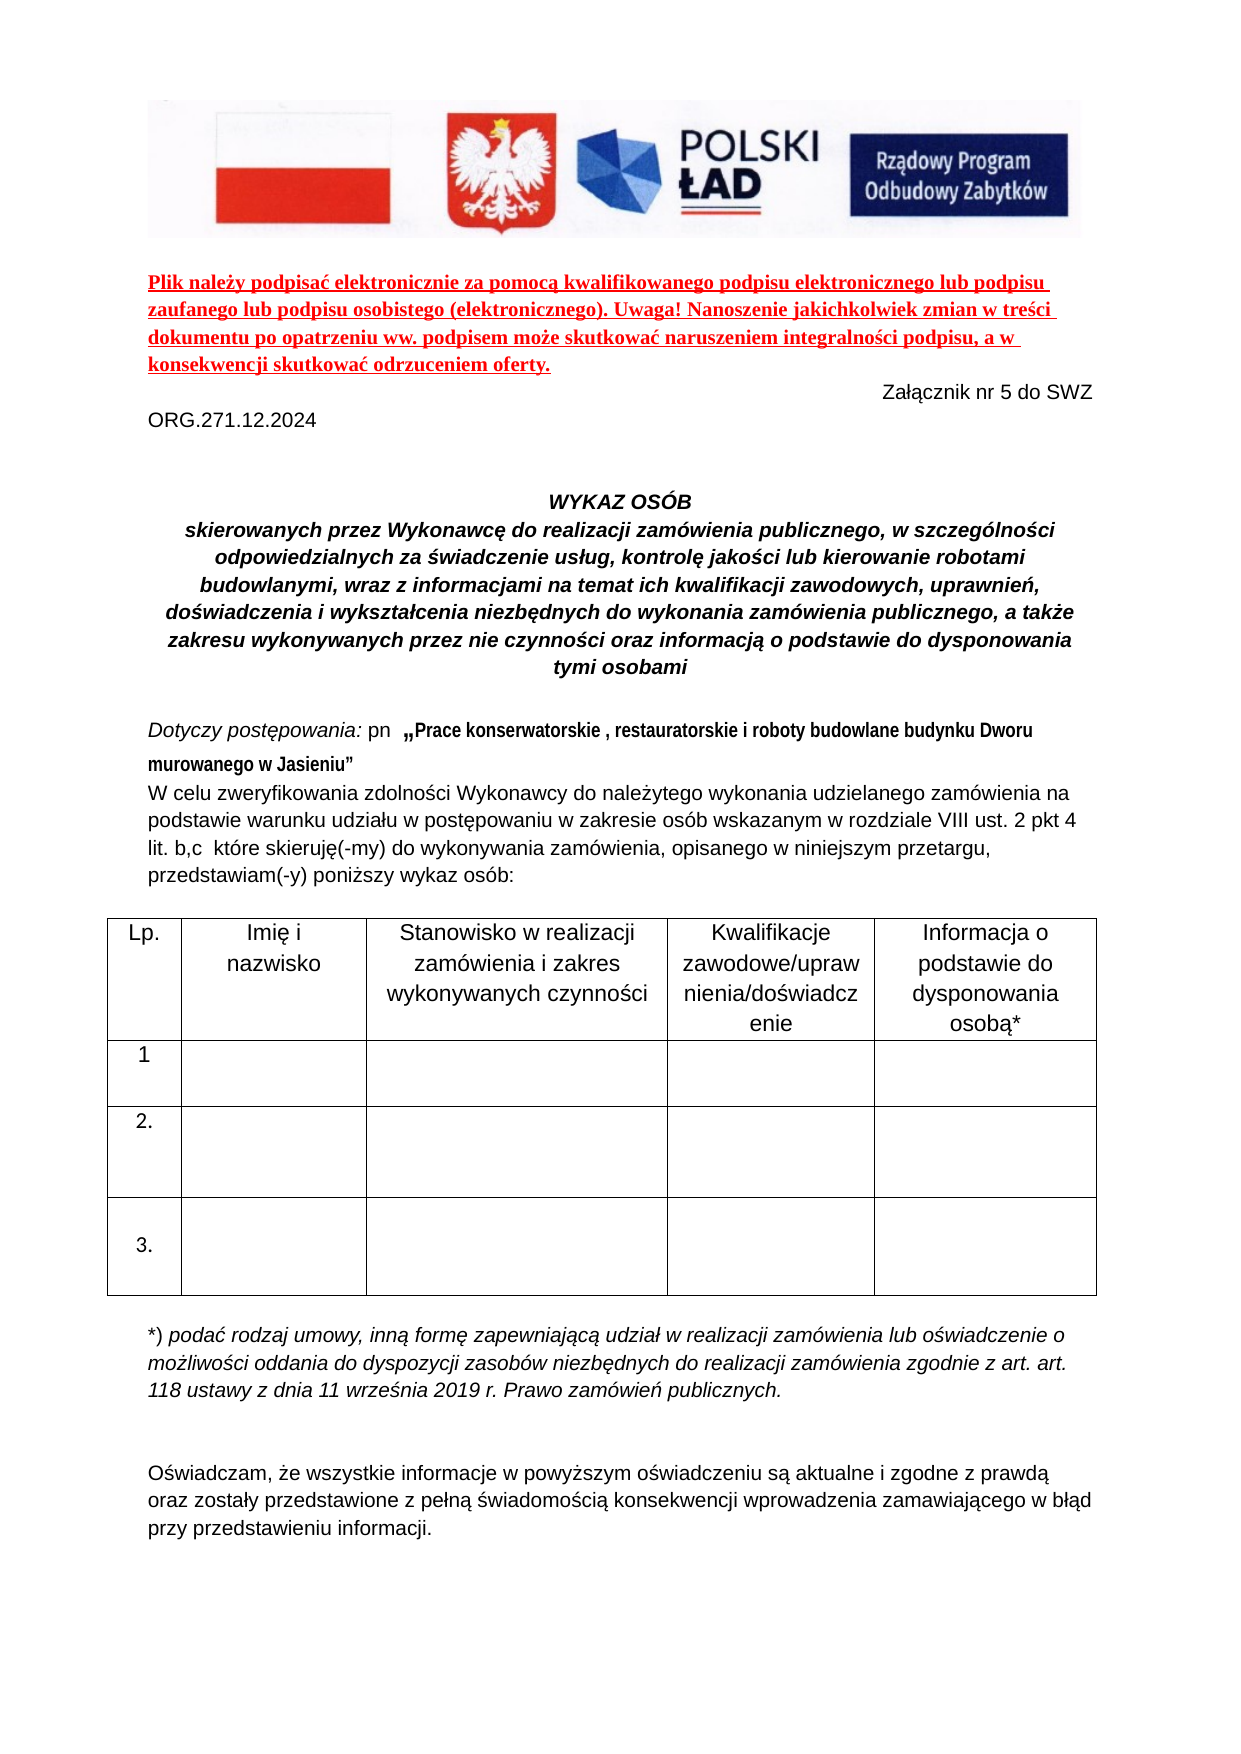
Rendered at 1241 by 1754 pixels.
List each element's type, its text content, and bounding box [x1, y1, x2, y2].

table_cell [182, 1198, 366, 1294]
text Plik należy podpisać elektronicznie za pomocą kwalifikowanego podpisu elektronicznego lub podpisu zaufanego lub podpisu osobistego (elektronicznego). Uwaga! Nanoszenie jakichkolwiek zmian w treści dokumentu po opatrzeniu ww. podpisem może skutkować naruszeniem integralności podpisu, a w konsekwencji skutkować odrzuceniem oferty. [148, 269, 1092, 376]
table_cell 1 [108, 1041, 181, 1106]
table_cell [182, 1041, 366, 1106]
text Oświadczam, że wszystkie informacje w powyższym oświadczeniu są aktualne i zgodne z prawdą oraz zostały przedstawione z pełną świadomością konsekwencji wprowadzenia zamawiającego w błąd przy przedstawieniu informacji. [148, 1461, 1092, 1539]
table_cell [668, 1107, 874, 1197]
text ORG.271.12.2024 [148, 407, 1092, 431]
text WYKAZ OSÓB [148, 490, 1092, 514]
text Załącznik nr 5 do SWZ [148, 380, 1092, 404]
table_cell [367, 1107, 667, 1197]
table_cell 2. [108, 1107, 181, 1197]
picture [147, 100, 1093, 238]
table_header Imię i nazwisko [182, 919, 366, 1040]
table_header Lp. [108, 919, 181, 1040]
table_cell [875, 1198, 1096, 1294]
table_header Stanowisko w realizacji zamówienia i zakres wykonywanych czynności [367, 919, 667, 1040]
table_header Kwalifikacje zawodowe/uprawnienia/doświadczenie [668, 919, 874, 1040]
table_cell [367, 1198, 667, 1294]
text *) podać rodzaj umowy, inną formę zapewniającą udział w realizacji zamówienia lub oświadczenie o możliwości oddania do dyspozycji zasobów niezbędnych do realizacji zamówienia zgodnie z art. art. 118 ustawy z dnia 11 września 2019 r. Prawo zamówień publicznych. [148, 1323, 1092, 1402]
text Dotyczy postępowania: pn „Prace konserwatorskie , restauratorskie i roboty budowlane budynku Dworu murowanego w Jasieniu” [148, 710, 1092, 776]
table_header Informacja o podstawie do dysponowania osobą* [875, 919, 1096, 1040]
text skierowanych przez Wykonawcę do realizacji zamówienia publicznego, w szczególności odpowiedzialnych za świadczenie usług, kontrolę jakości lub kierowanie robotami budowlanymi, wraz z informacjami na temat ich kwalifikacji zawodowych, uprawnień, doświadczenia i wykształcenia niezbędnych do wykonania zamówienia publicznego, a także zakresu wykonywanych przez nie czynności oraz informacją o podstawie do dysponowania tymi osobami [148, 517, 1092, 679]
table_cell [668, 1041, 874, 1106]
table_cell [367, 1041, 667, 1106]
text W celu zweryfikowania zdolności Wykonawcy do należytego wykonania udzielanego zamówienia na podstawie warunku udziału w postępowaniu w zakresie osób wskazanym w rozdziale VIII ust. 2 pkt 4 lit. b,c które skieruję(-my) do wykonywania zamówienia, opisanego w niniejszym przetargu, przedstawiam(-y) poniższy wykaz osób: [148, 781, 1092, 887]
table_cell [875, 1107, 1096, 1197]
table_cell [668, 1198, 874, 1294]
table_cell [182, 1107, 366, 1197]
table_cell [875, 1041, 1096, 1106]
table_cell 3. [108, 1198, 181, 1294]
